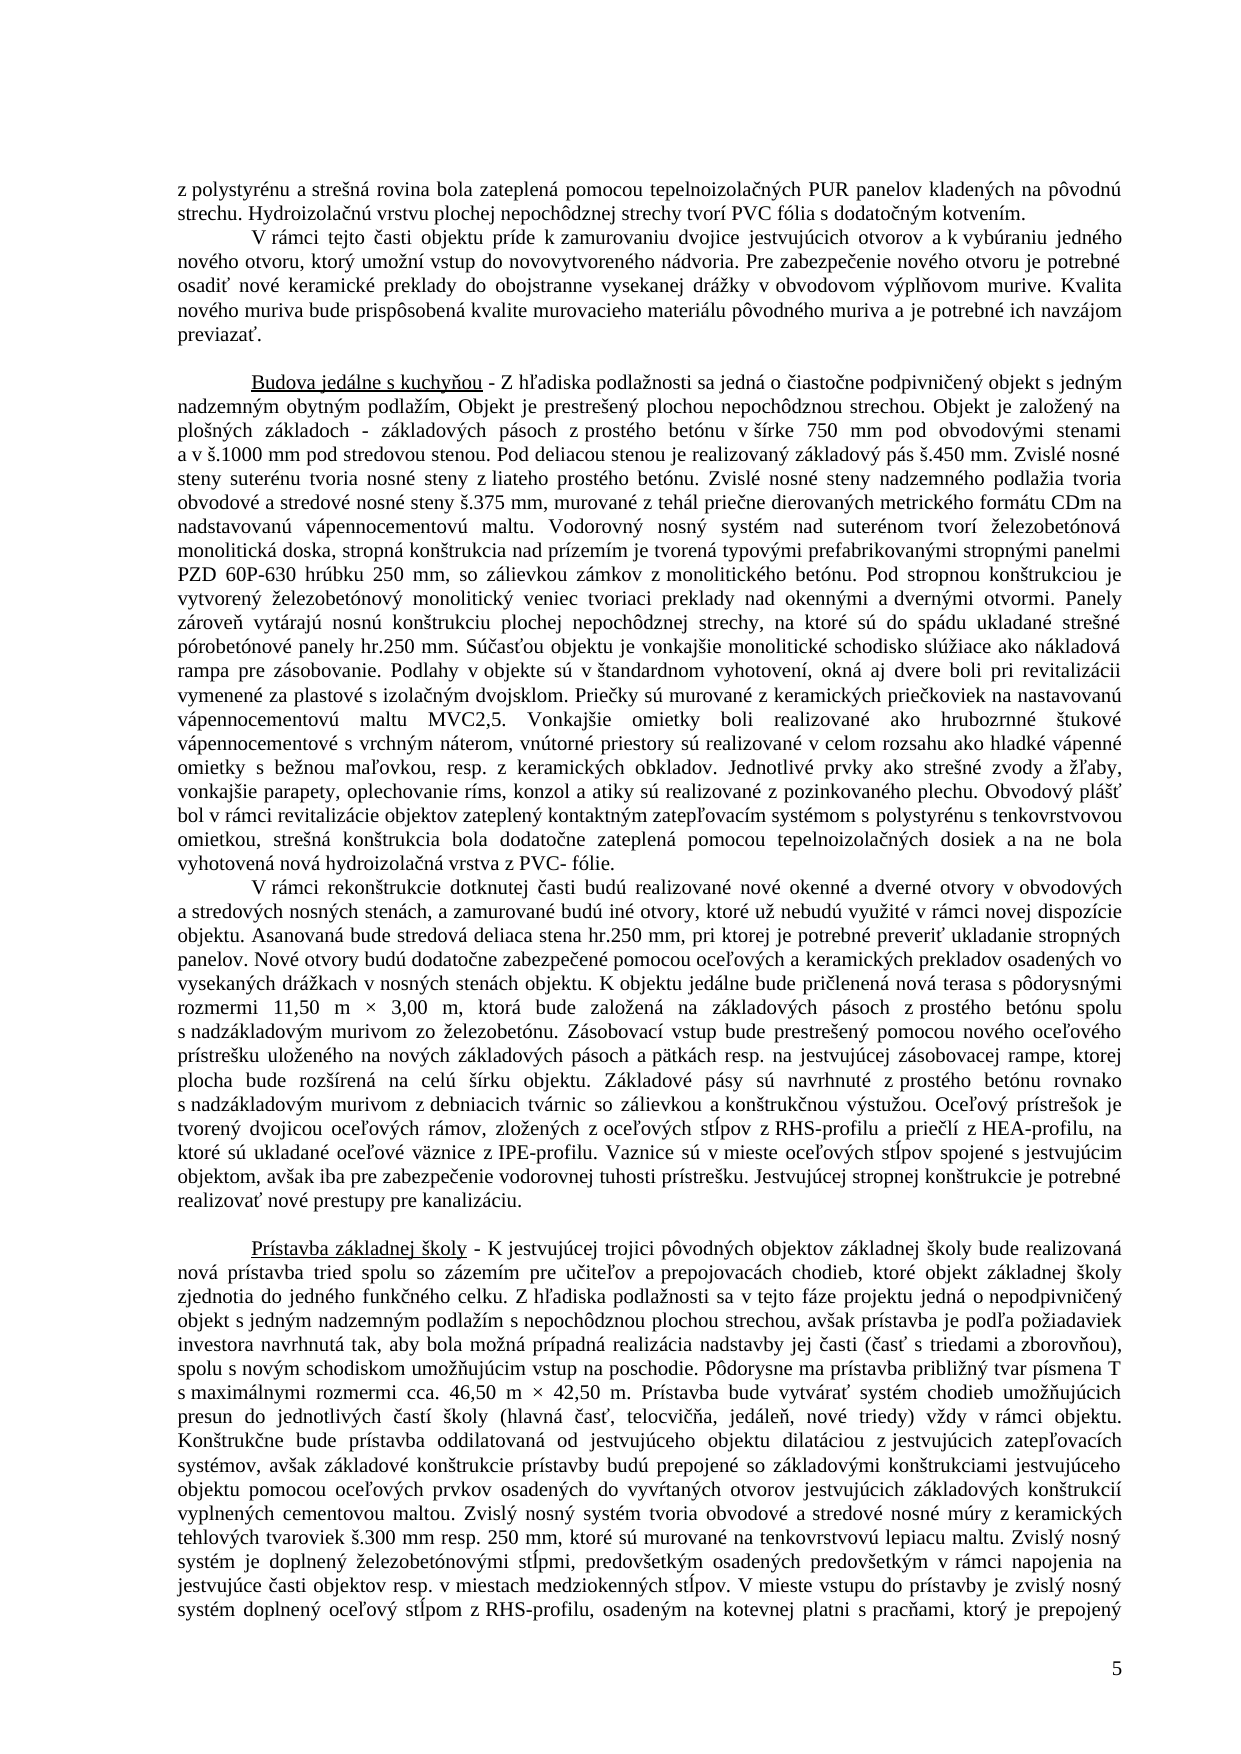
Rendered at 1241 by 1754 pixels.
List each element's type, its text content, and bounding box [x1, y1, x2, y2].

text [177, 1236, 1122, 1621]
text Budova jedálne s kuchyňou - Z hľadiska podlažnosti sa jedná o čiastočne podpivničený objekt s jedným nadzemným obytným podlažím, Objekt je prestrešený plochou nepochôdznou strechou. Objekt je založený na plošných základoch - základových pásoch z prostého betónu v šírke 750 mm pod obvodovými stenami a v š.1000 mm pod stredovou stenou. Pod deliacou stenou je realizovaný základový pás š.450 mm. Zvislé nosné steny suterénu tvoria nosné steny z liateho prostého betónu. Zvislé nosné steny nadzemného podlažia tvoria obvodové a stredové nosné steny š.375 mm, murované z tehál priečne dierovaných metrického formátu CDm na nadstavovanú vápennocementovú maltu. Vodorovný nosný systém nad suterénom tvorí železobetónová monolitická doska, stropná konštrukcia nad prízemím je tvorená typovými prefabrikovanými stropnými panelmi PZD 60P-630 hrúbku 250 mm, so zálievkou zámkov z monolitického betónu. Pod stropnou konštrukciou je vytvorený železobetónový monolitický veniec tvoriaci preklady nad okennými a dvernými otvormi. Panely zároveň vytárajú nosnú konštrukciu plochej nepochôdznej strechy, na ktoré sú do spádu ukladané strešné pórobetónové panely hr.250 mm. Súčasťou objektu je vonkajšie monolitické schodisko slúžiace ako nákladová rampa pre zásobovanie. Podlahy v objekte sú v štandardnom vyhotovení, okná aj dvere boli pri revitalizácii vymenené za plastové s izolačným dvojsklom. Priečky sú murované z keramických priečkoviek na nastavovanú vápennocementovú maltu MVC2,5. Vonkajšie omietky boli realizované ako hrubozrnné štukové vápennocementové s vrchným náterom, vnútorné priestory sú realizované v celom rozsahu ako hladké vápenné omietky s bežnou maľovkou, resp. z keramických obkladov. Jednotlivé prvky ako strešné zvody a žľaby, vonkajšie parapety, oplechovanie ríms, konzol a atiky sú realizované z pozinkovaného plechu. Obvodový plášť bol v rámci revitalizácie objektov zateplený kontaktným zatepľovacím systémom s polystyrénu s tenkovrstvovou omietkou, strešná konštrukcia bola dodatočne zateplená pomocou tepelnoizolačných dosiek a na ne bola vyhotovená nová hydroizolačná vrstva z PVC- fólie. [177, 370, 1122, 875]
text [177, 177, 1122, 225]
text V rámci rekonštrukcie dotknutej časti budú realizované nové okenné a dverné otvory v obvodových a stredových nosných stenách, a zamurované budú iné otvory, ktoré už nebudú využité v rámci novej dispozície objektu. Asanovaná bude stredová deliaca stena hr.250 mm, pri ktorej je potrebné preveriť ukladanie stropných panelov. Nové otvory budú dodatočne zabezpečené pomocou oceľových a keramických prekladov osadených vo vysekaných drážkach v nosných stenách objektu. K objektu jedálne bude pričlenená nová terasa s pôdorysnými rozmermi 11,50 m × 3,00 m, ktorá bude založená na základových pásoch z prostého betónu spolu s nadzákladovým murivom zo železobetónu. Zásobovací vstup bude prestrešený pomocou nového oceľového prístrešku uloženého na nových základových pásoch a pätkách resp. na jestvujúcej zásobovacej rampe, ktorej plocha bude rozšírená na celú šírku objektu. Základové pásy sú navrhnuté z prostého betónu rovnako s nadzákladovým murivom z debniacich tvárnic so zálievkou a konštrukčnou výstužou. Oceľový prístrešok je tvorený dvojicou oceľových rámov, zložených z oceľových stĺpov z RHS-profilu a priečlí z HEA-profilu, na ktoré sú ukladané oceľové väznice z IPE-profilu. Vaznice sú v mieste oceľových stĺpov spojené s jestvujúcim objektom, avšak iba pre zabezpečenie vodorovnej tuhosti prístrešku. Jestvujúcej stropnej konštrukcie je potrebné realizovať nové prestupy pre kanalizáciu. [177, 875, 1122, 1212]
text V rámci tejto časti objektu príde k zamurovaniu dvojice jestvujúcich otvorov a k vybúraniu jedného nového otvoru, ktorý umožní vstup do novovytvoreného nádvoria. Pre zabezpečenie nového otvoru je potrebné osadiť nové keramické preklady do obojstranne vysekanej drážky v obvodovom výplňovom murive. Kvalita nového muriva bude prispôsobená kvalite murovacieho materiálu pôvodného muriva a je potrebné ich navzájom previazať. [177, 225, 1122, 346]
